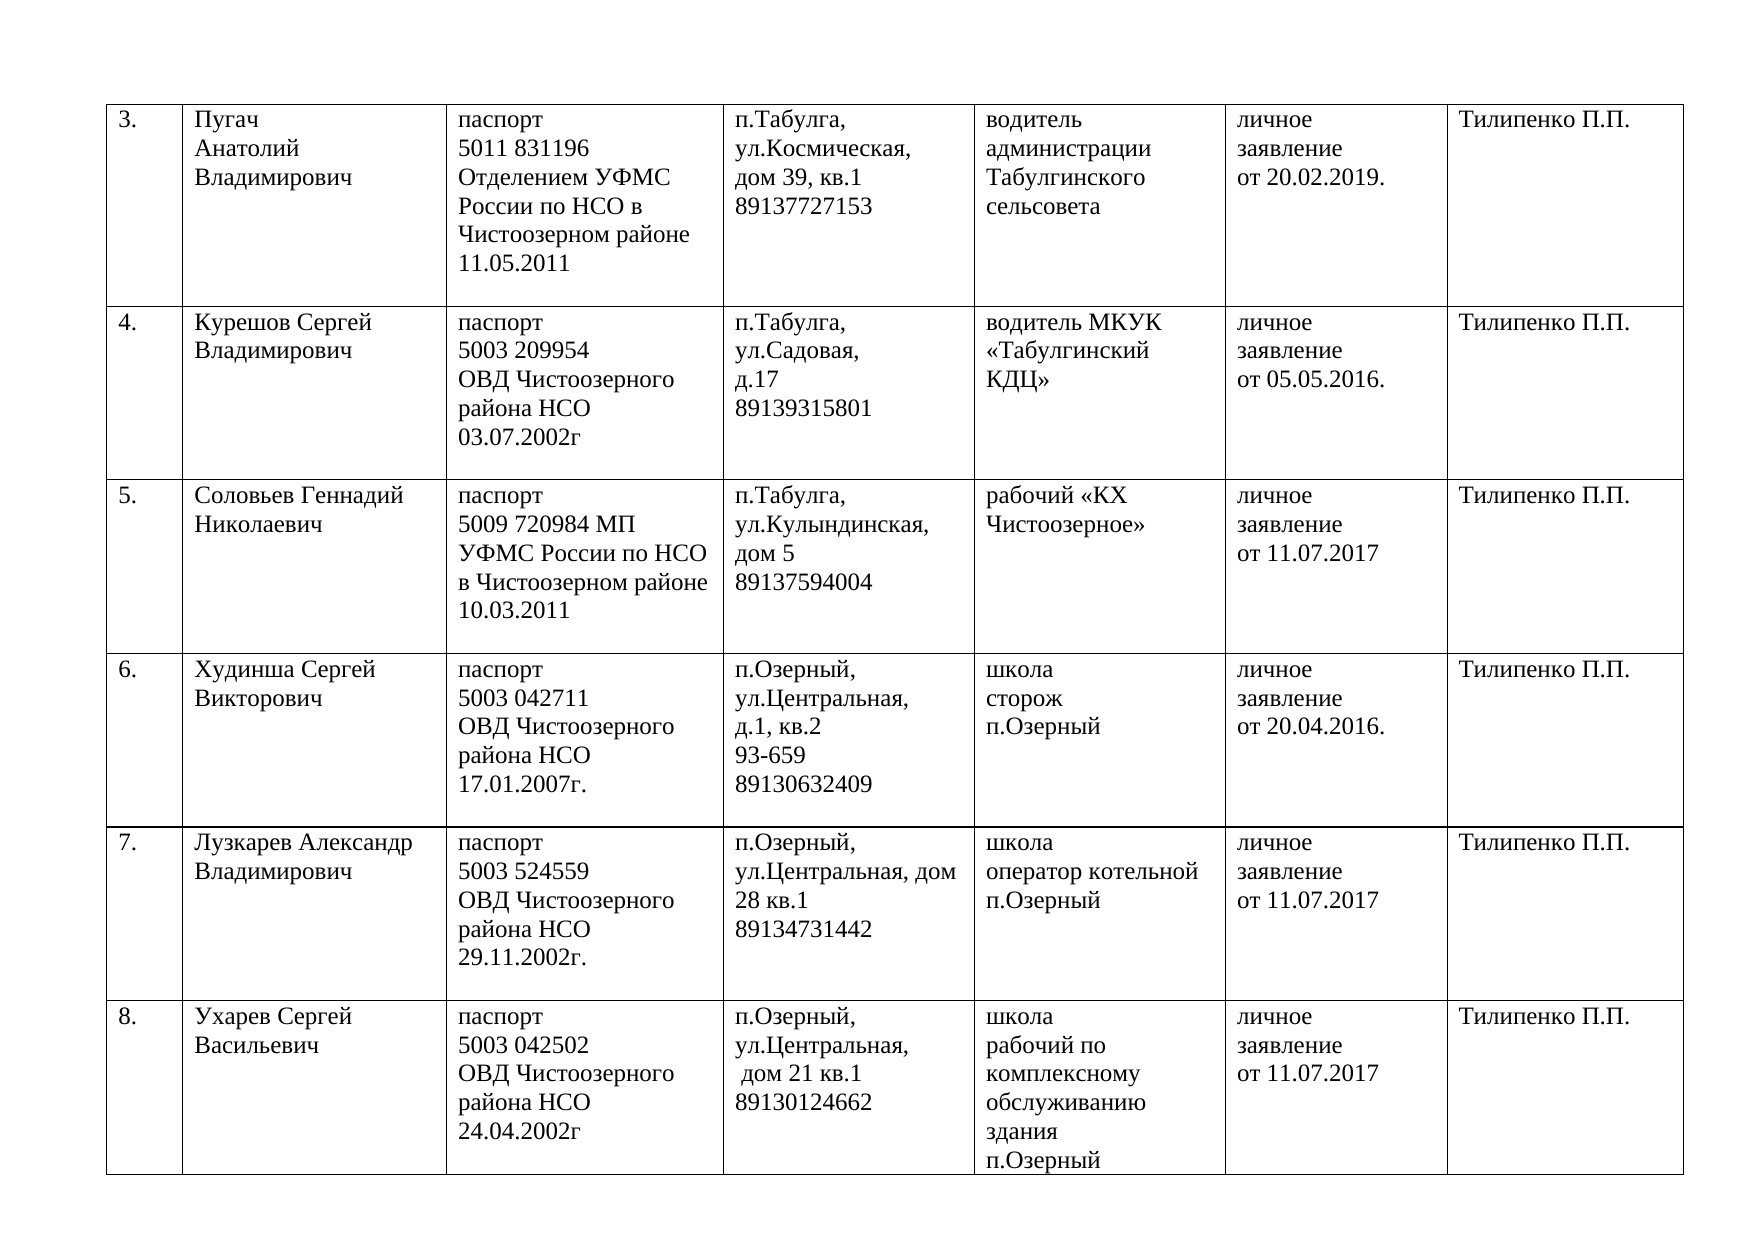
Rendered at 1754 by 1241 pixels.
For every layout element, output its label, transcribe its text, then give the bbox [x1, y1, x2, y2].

table_cell п.Озерный, ул.Центральная, дом 21 кв.1 89130124662 [724, 1001, 974, 1173]
table_cell Тилипенко П.П. [1448, 654, 1683, 826]
table_cell личное заявление от 05.05.2016. [1226, 307, 1447, 479]
table_cell Пугач Анатолий Владимирович [183, 105, 446, 306]
table_cell личное заявление от 11.07.2017 [1226, 480, 1447, 653]
table_cell Тилипенко П.П. [1448, 307, 1683, 479]
table_cell школа оператор котельной п.Озерный [975, 828, 1225, 1000]
table_cell рабочий «КХ Чистоозерное» [975, 480, 1225, 653]
table_cell п.Озерный, ул.Центральная, д.1, кв.2 93-659 89130632409 [724, 654, 974, 826]
table_cell Тилипенко П.П. [1448, 480, 1683, 653]
table_cell паспорт 5003 042502 ОВД Чистоозерного района НСО 24.04.2002г [447, 1001, 723, 1173]
table_cell паспорт 5009 720984 МП УФМС России по НСО в Чистоозерном районе 10.03.2011 [447, 480, 723, 653]
table_cell Тилипенко П.П. [1448, 105, 1683, 306]
table_cell водитель МКУК «Табулгинский КДЦ» [975, 307, 1225, 479]
table_cell 6. [107, 654, 182, 826]
table_cell паспорт 5003 042711 ОВД Чистоозерного района НСО 17.01.2007г. [447, 654, 723, 826]
table_cell п.Табулга, ул.Садовая, д.17 89139315801 [724, 307, 974, 479]
table_cell 3. [107, 105, 182, 306]
table_cell Ухарев Сергей Васильевич [183, 1001, 446, 1173]
table_cell Лузкарев Александр Владимирович [183, 828, 446, 1000]
table_cell паспорт 5003 524559 ОВД Чистоозерного района НСО 29.11.2002г. [447, 828, 723, 1000]
table_cell 5. [107, 480, 182, 653]
table_cell Курешов Сергей Владимирович [183, 307, 446, 479]
table_cell 4. [107, 307, 182, 479]
table_cell паспорт 5011 831196 Отделением УФМС России по НСО в Чистоозерном районе 11.05.2011 [447, 105, 723, 306]
table_cell паспорт 5003 209954 ОВД Чистоозерного района НСО 03.07.2002г [447, 307, 723, 479]
table_cell водитель администрации Табулгинского сельсовета [975, 105, 1225, 306]
table_cell п.Табулга, ул.Космическая, дом 39, кв.1 89137727153 [724, 105, 974, 306]
table_cell личное заявление от 11.07.2017 [1226, 1001, 1447, 1173]
table_cell Худинша Сергей Викторович [183, 654, 446, 826]
table_cell личное заявление от 11.07.2017 [1226, 828, 1447, 1000]
table_cell школа сторож п.Озерный [975, 654, 1225, 826]
table_cell личное заявление от 20.02.2019. [1226, 105, 1447, 306]
table_cell Тилипенко П.П. [1448, 1001, 1683, 1173]
table_cell личное заявление от 20.04.2016. [1226, 654, 1447, 826]
table_cell п.Озерный, ул.Центральная, дом 28 кв.1 89134731442 [724, 828, 974, 1000]
table_cell школа рабочий по комплексному обслуживанию здания п.Озерный [975, 1001, 1225, 1173]
table_cell Соловьев Геннадий Николаевич [183, 480, 446, 653]
table_cell 7. [107, 828, 182, 1000]
table_cell Тилипенко П.П. [1448, 828, 1683, 1000]
table_cell п.Табулга, ул.Кулындинская, дом 5 89137594004 [724, 480, 974, 653]
table_cell 8. [107, 1001, 182, 1173]
